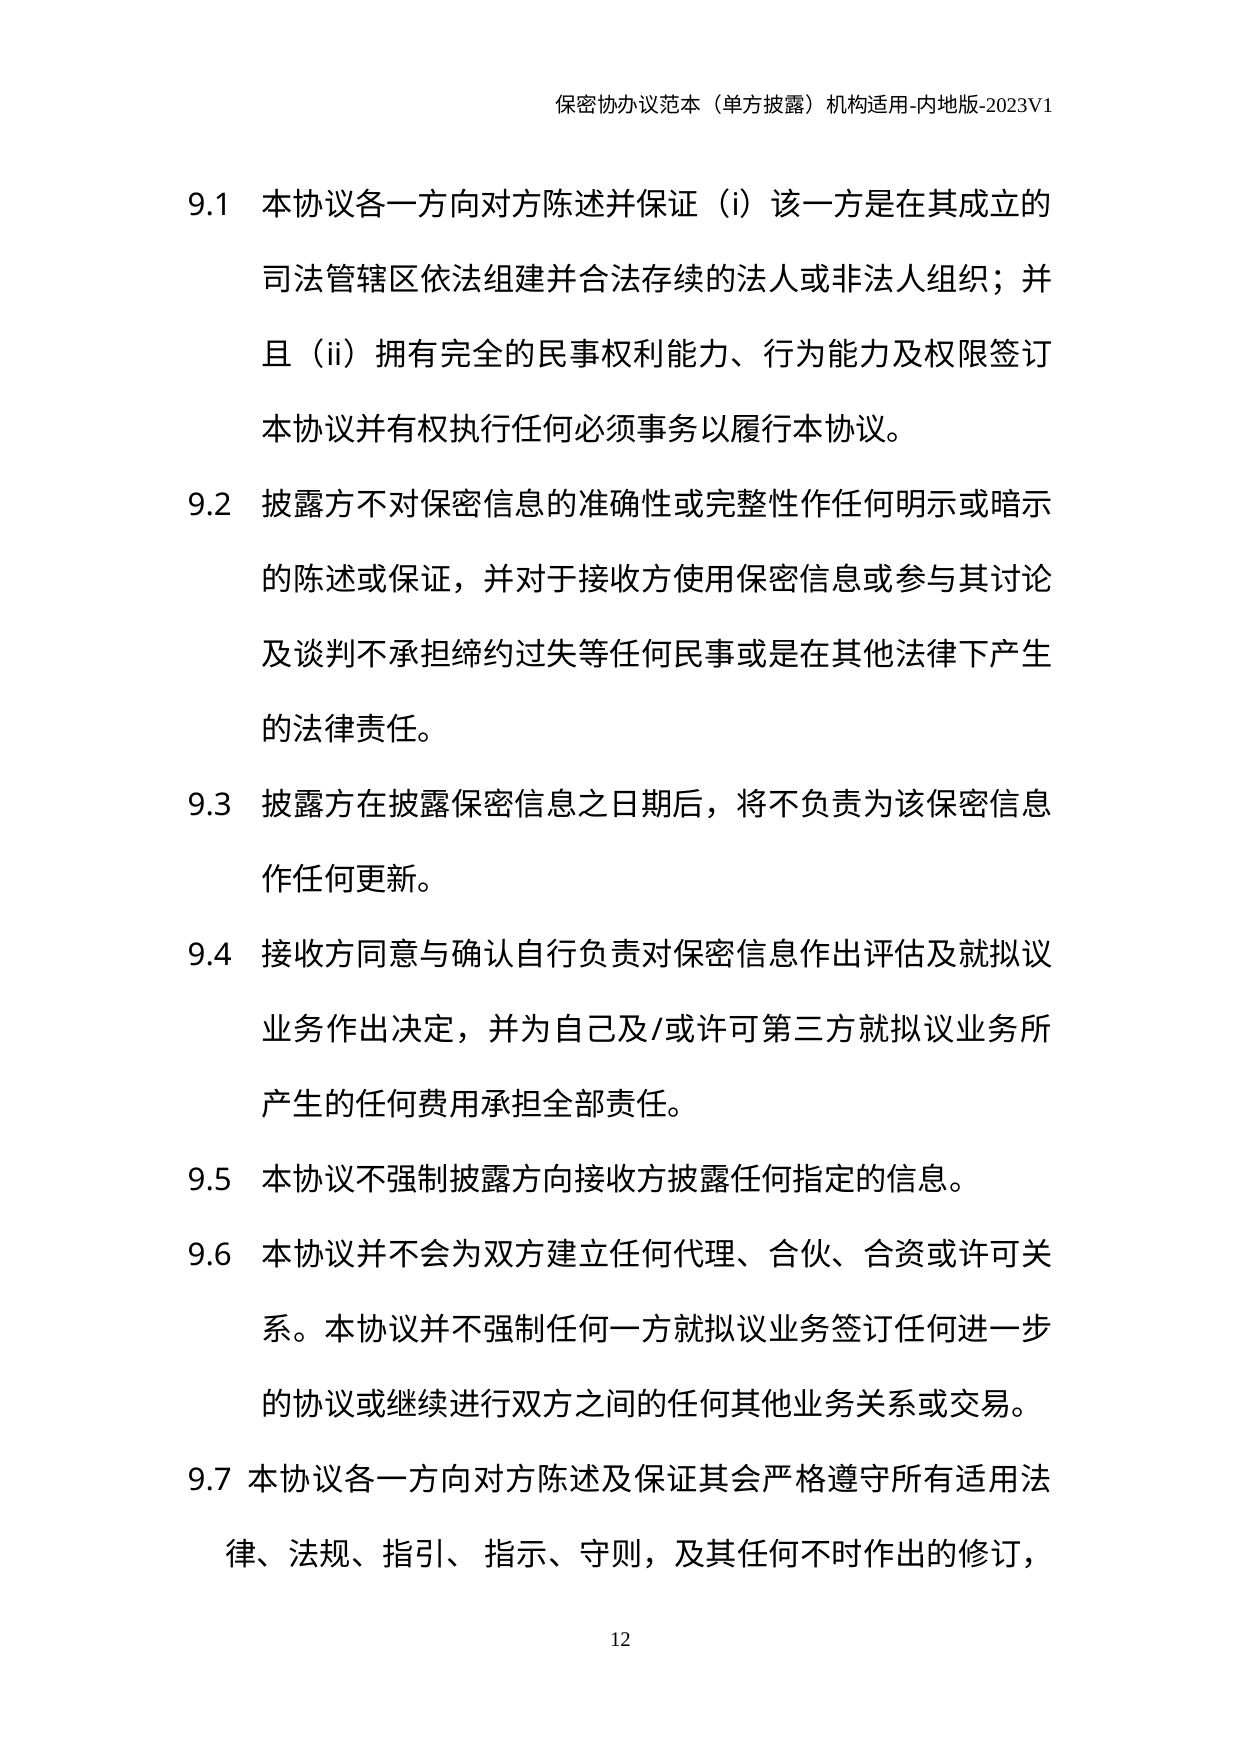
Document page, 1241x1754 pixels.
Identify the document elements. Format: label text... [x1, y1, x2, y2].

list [187, 1439, 1053, 1589]
list 本协议并不会为双方建立任何代理、合伙、合资或许可关系。本协议并不强制任何一方就拟议业务签订任何进一步的协议或继续进行双方之间的任何其他业务关系或交易。 [187, 1214, 1053, 1439]
list 本协议各一方向对方陈述并保证（i）该一方是在其成立的司法管辖区依法组建并合法存续的法人或非法人组织；并且（ii）拥有完全的民事权利能力、行为能力及权限签订本协议并有权执行任何必须事务以履行本协议。 [187, 164, 1053, 464]
list 披露方在披露保密信息之日期后，将不负责为该保密信息作任何更新。 [187, 764, 1053, 914]
list 接收方同意与确认自行负责对保密信息作出评估及就拟议业务作出决定，并为自己及/或许可第三方就拟议业务所产生的任何费用承担全部责任。 [187, 914, 1053, 1139]
list 披露方不对保密信息的准确性或完整性作任何明示或暗示的陈述或保证，并对于接收方使用保密信息或参与其讨论及谈判不承担缔约过失等任何民事或是在其他法律下产生的法律责任。 [187, 464, 1053, 764]
list 本协议不强制披露方向接收方披露任何指定的信息。 [187, 1139, 1053, 1214]
